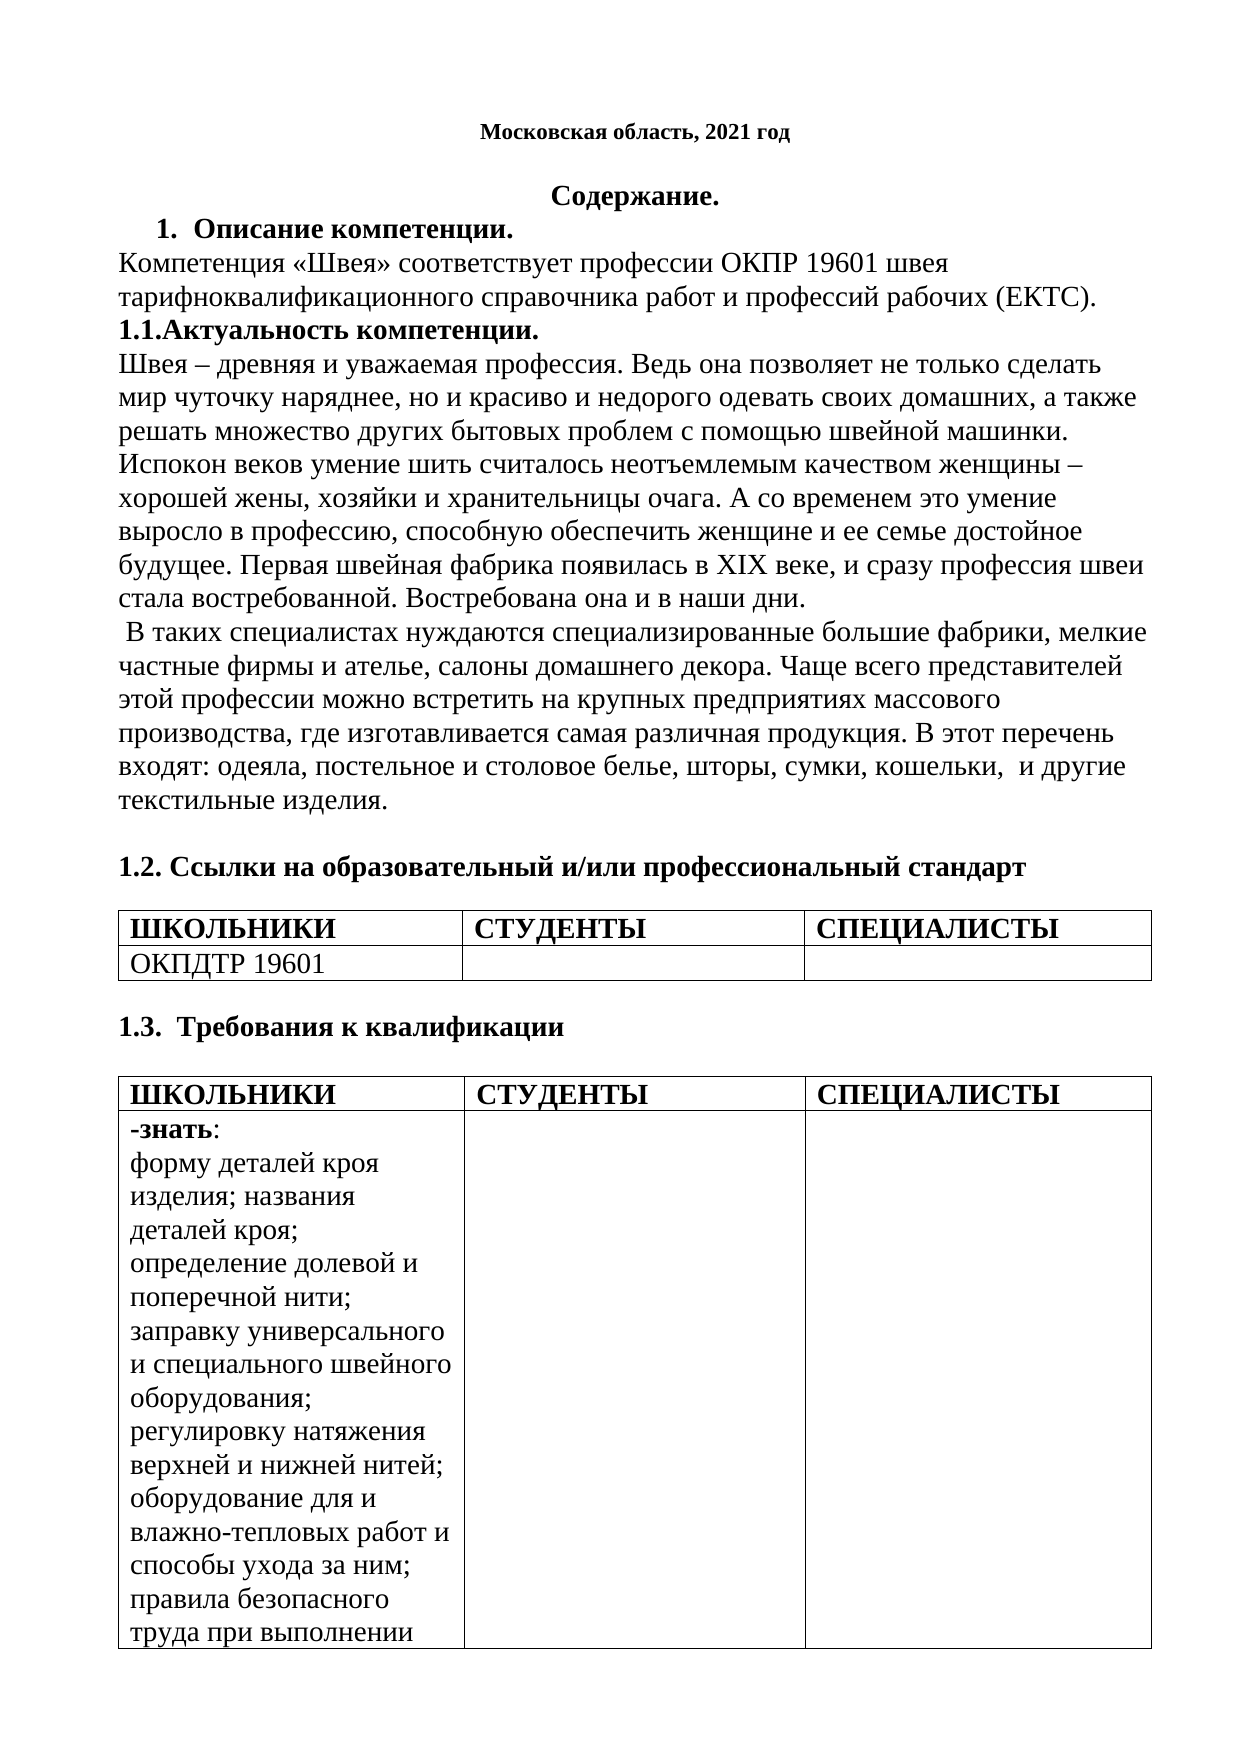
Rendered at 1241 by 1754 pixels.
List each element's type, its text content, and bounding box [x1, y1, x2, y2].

table_header СТУДЕНТЫ [465, 1077, 805, 1110]
text Испокон веков умение шить считалось неотъемлемым качеством женщины – хорошей жены, хозяйки и хранительницы очага. А со временем это умение выросло в профессию, способную обеспечить женщине и ее семье достойное будущее. Первая швейная фабрика появилась в XIX веке, и сразу профессия швеи стала востребованной. Востребована она и в наши дни. [118, 446, 1152, 614]
text Московская область, 2021 год [118, 118, 1152, 144]
table_header СПЕЦИАЛИСТЫ [805, 911, 1151, 945]
table_header СТУДЕНТЫ [463, 911, 804, 945]
text 1.1.Актуальность компетенции. [118, 312, 1152, 346]
text 1.2. Ссылки на образовательный и/или профессиональный стандарт [118, 849, 1152, 882]
table_cell [805, 946, 1151, 979]
table_header СПЕЦИАЛИСТЫ [806, 1077, 1151, 1110]
text Компетенция «Швея» соответствует профессии ОКПР 19601 швея тарифноквалификационного справочника работ и профессий рабочих (ЕКТС). [118, 245, 1152, 312]
text В таких специалистах нуждаются специализированные большие фабрики, мелкие частные фирмы и ателье, салоны домашнего декора. Чаще всего представителей этой профессии можно встретить на крупных предприятиях массового производства, где изготавливается самая различная продукция. В этот перечень входят: одеяла, постельное и столовое белье, шторы, сумки, кошельки, и другие текстильные изделия. [118, 614, 1152, 815]
table_cell [465, 1111, 805, 1648]
table_header ШКОЛЬНИКИ [119, 911, 462, 945]
table_cell [463, 946, 804, 979]
text Швея – древняя и уважаемая профессия. Ведь она позволяет не только сделать мир чуточку наряднее, но и красиво и недорого одевать своих домашних, а также решать множество других бытовых проблем с помощью швейной машинки. [118, 346, 1152, 446]
table_header ШКОЛЬНИКИ [119, 1077, 464, 1110]
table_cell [119, 1111, 464, 1648]
table_cell [806, 1111, 1151, 1648]
text Содержание. [118, 178, 1152, 212]
table_cell ОКПДТР 19601 [119, 946, 462, 979]
text 1.3. Требования к квалификации [118, 1009, 1152, 1042]
list Описание компетенции. [156, 212, 1152, 245]
